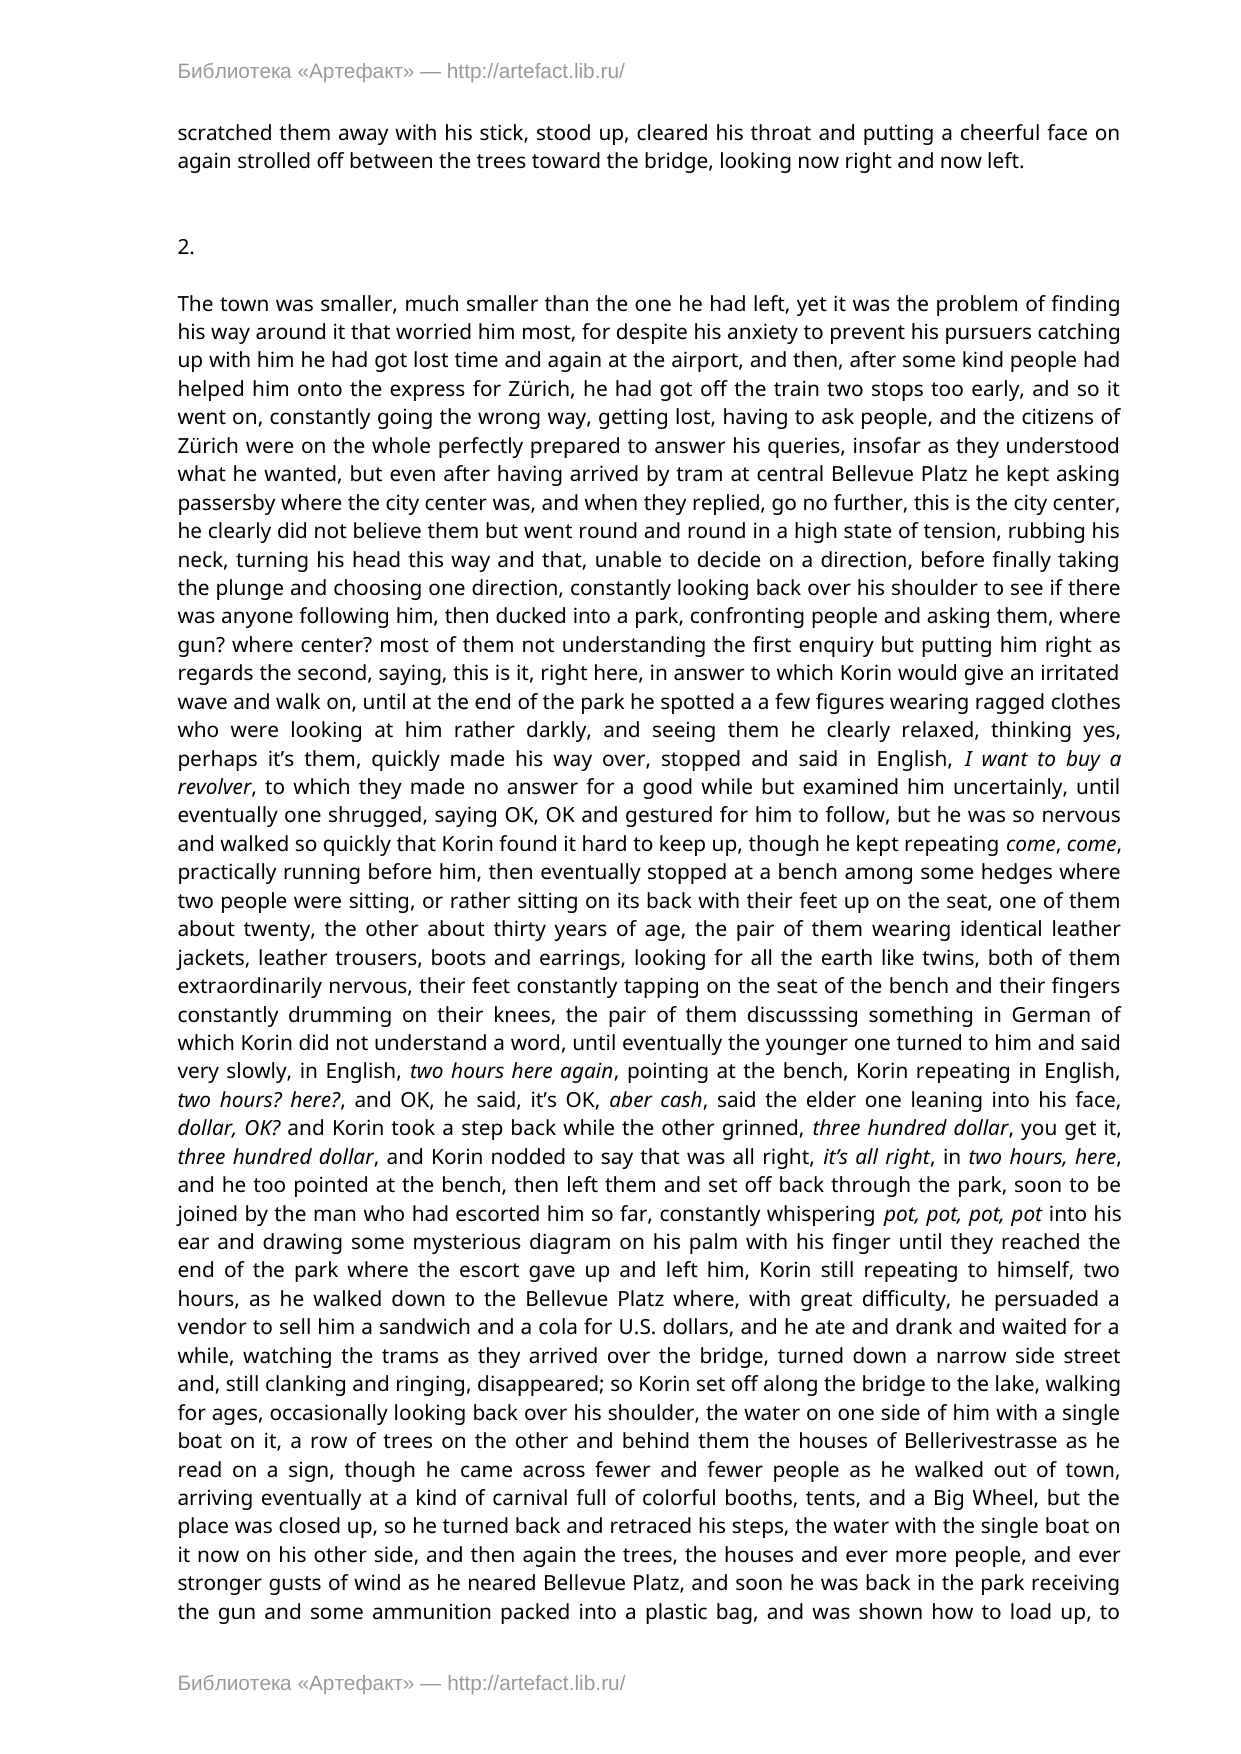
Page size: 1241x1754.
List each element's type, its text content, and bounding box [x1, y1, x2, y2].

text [177, 118, 1122, 175]
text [177, 289, 1122, 1625]
text 2. [177, 232, 1122, 260]
